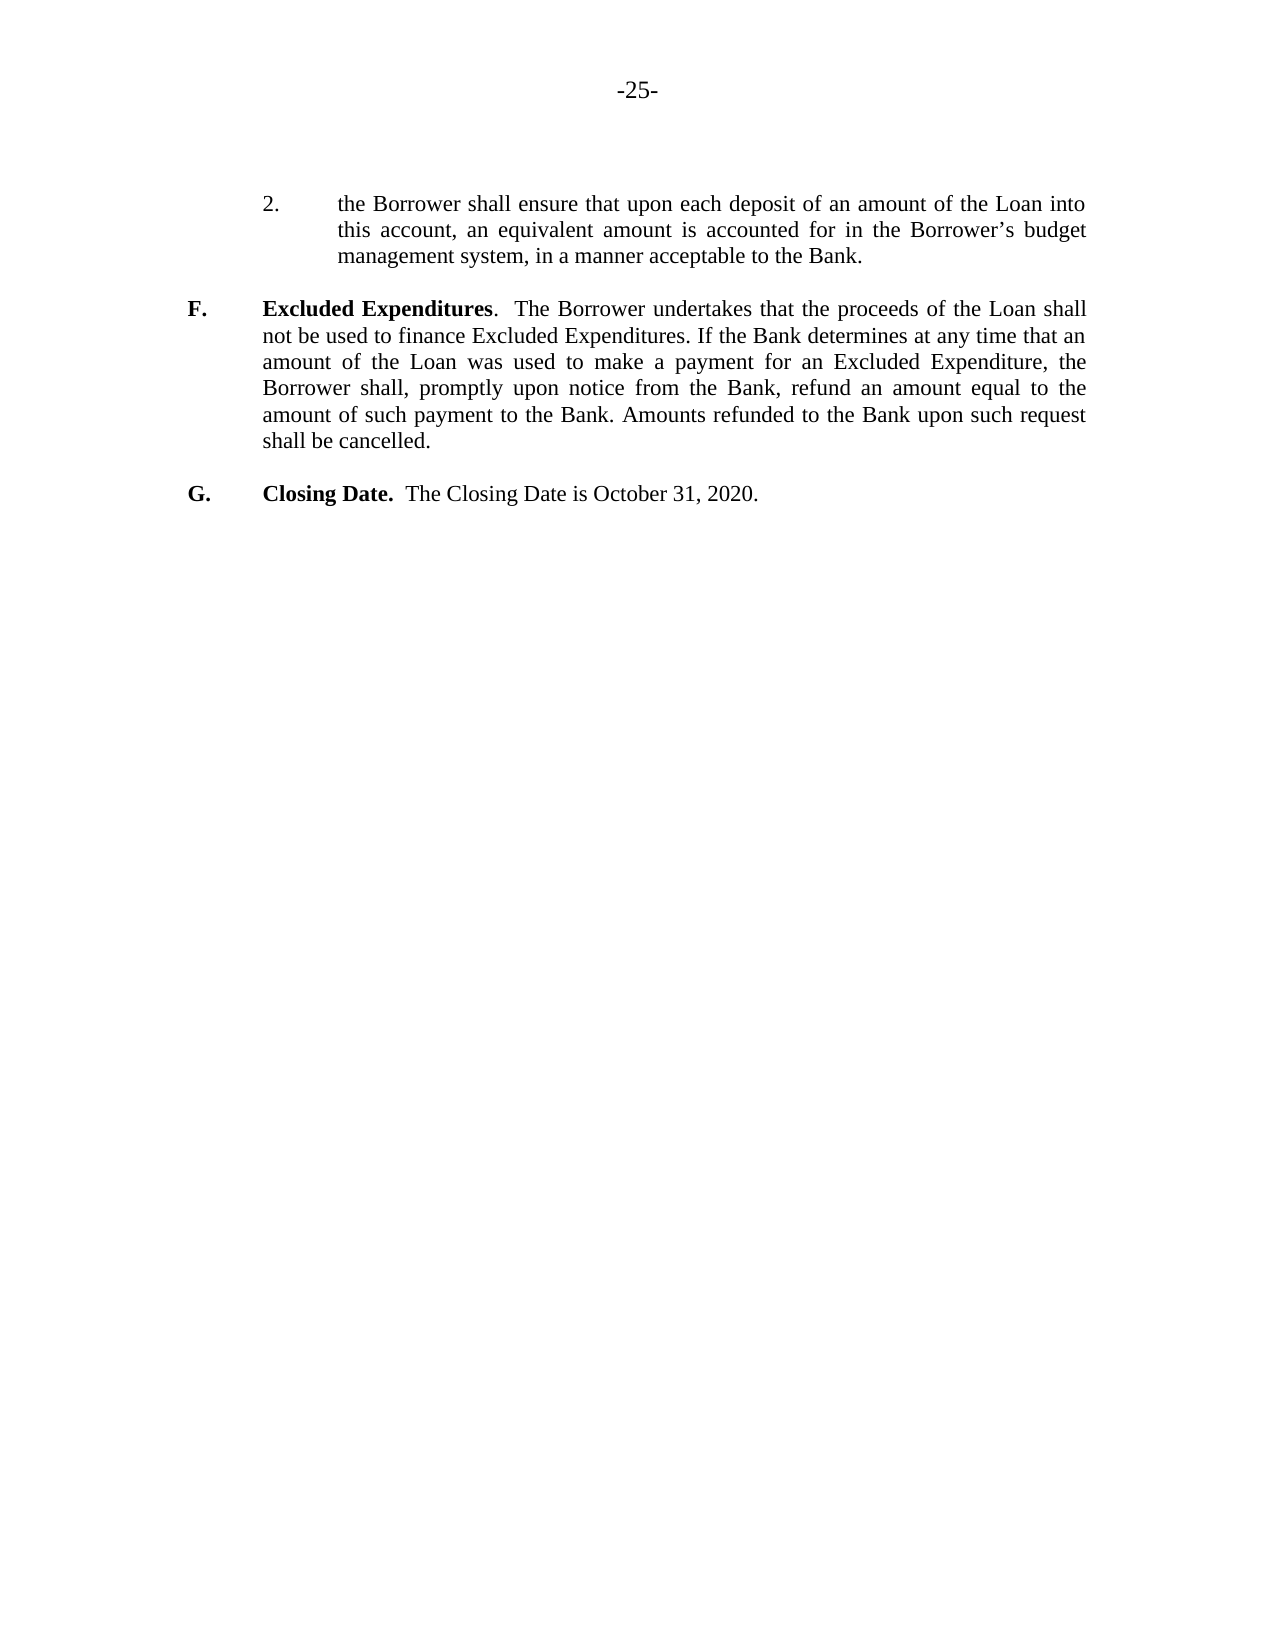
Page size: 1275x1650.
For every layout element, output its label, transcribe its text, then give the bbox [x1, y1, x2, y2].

text 2. the Borrower shall ensure that upon each deposit of an amount of the Loan into this account, an equivalent amount is accounted for in the Borrower’s budget management system, in a manner acceptable to the Bank. [262, 190, 1087, 269]
text F. Excluded Expenditures. The Borrower undertakes that the proceeds of the Loan shall not be used to finance Excluded Expenditures. If the Bank determines at any time that an amount of the Loan was used to make a payment for an Excluded Expenditure, the Borrower shall, promptly upon notice from the Bank, refund an amount equal to the amount of such payment to the Bank. Amounts refunded to the Bank upon such request shall be cancelled. [187, 295, 1087, 453]
text G. Closing Date. The Closing Date is October 31, 2020. [187, 480, 1087, 506]
